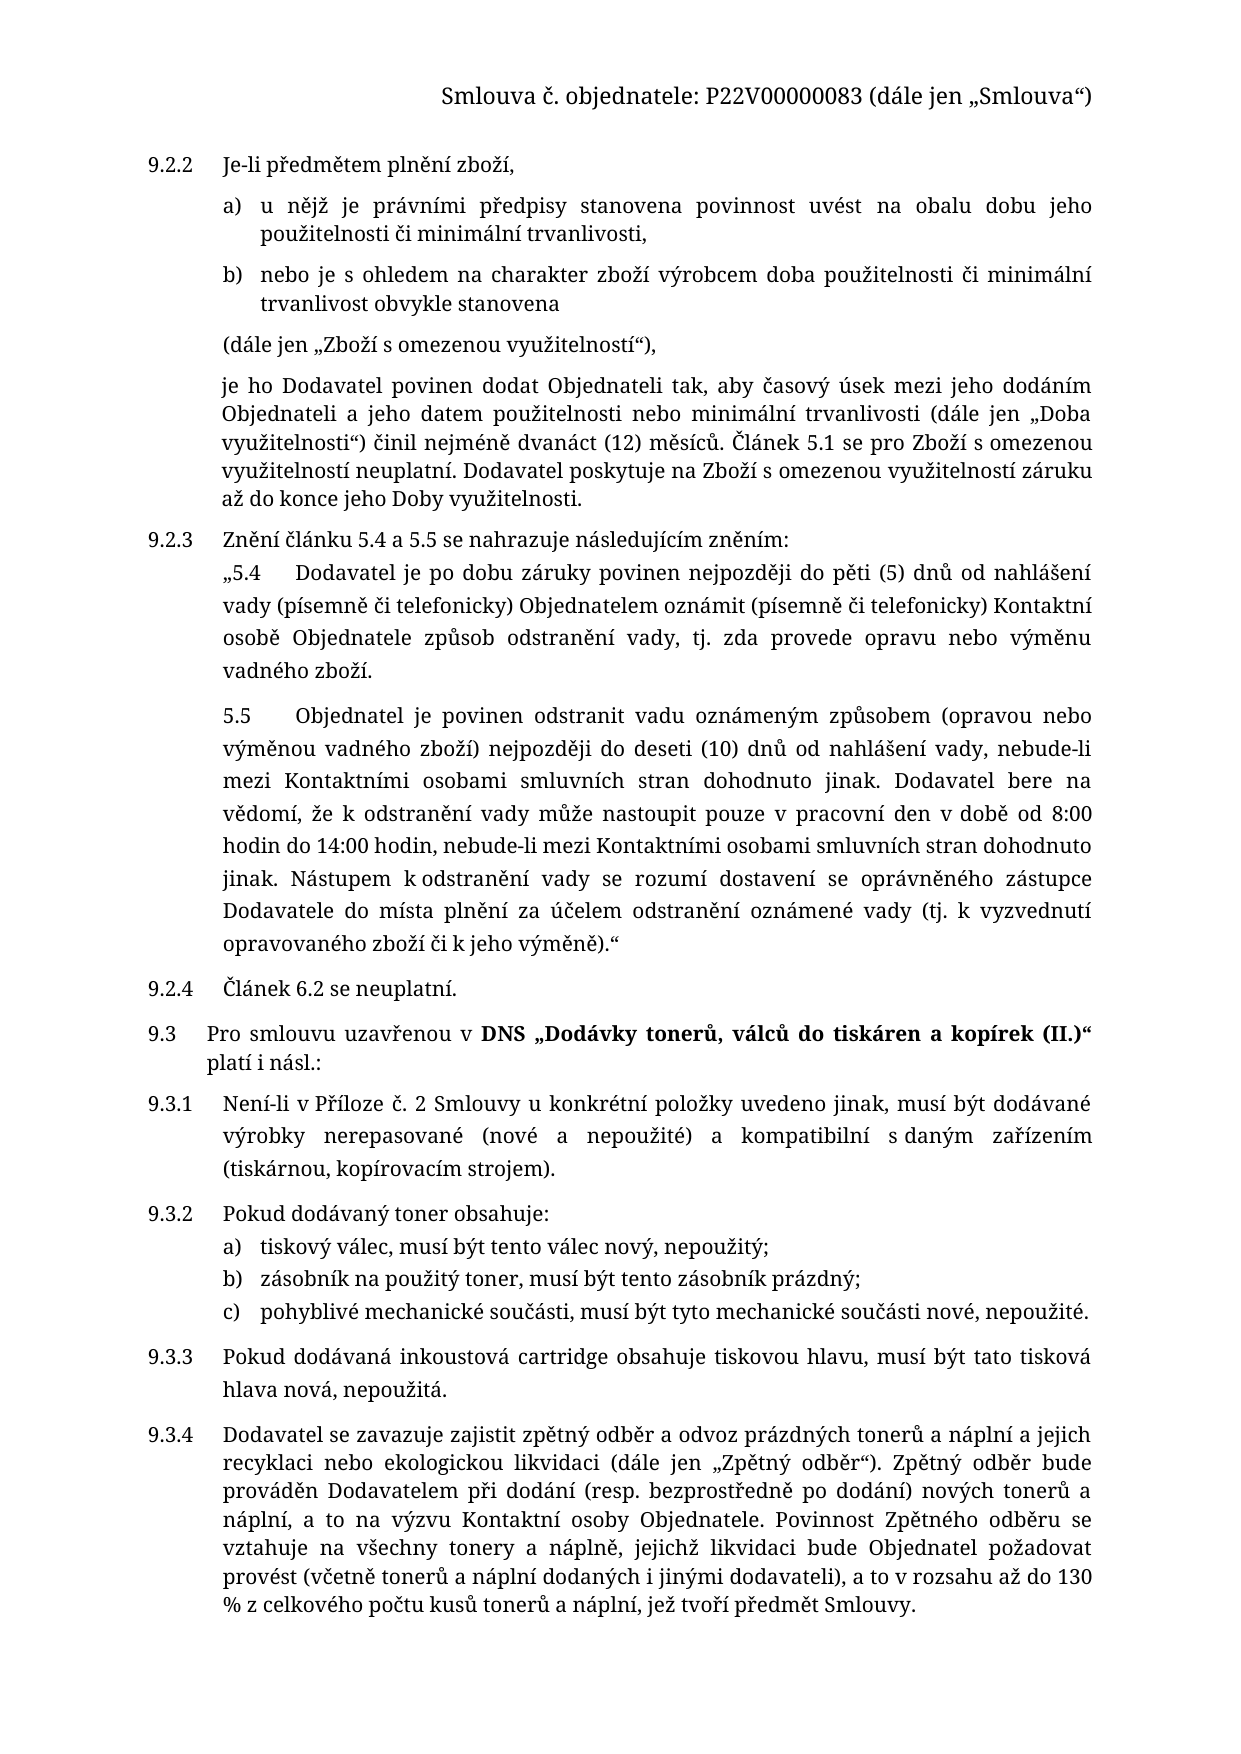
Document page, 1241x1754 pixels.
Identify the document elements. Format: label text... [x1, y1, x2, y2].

text je ho Dodavatel povinen dodat Objednateli tak, aby časový úsek mezi jeho dodáním Objednateli a jeho datem použitelnosti nebo minimální trvanlivosti (dále jen „Doba využitelnosti“) činil nejméně dvanáct (12) měsíců. Článek 5.1 se pro Zboží s omezenou využitelností neuplatní. Dodavatel poskytuje na Zboží s omezenou využitelností záruku až do konce jeho Doby využitelnosti. [221, 371, 1093, 513]
list Pokud dodávaný toner obsahuje: [148, 1199, 1093, 1228]
list nebo je s ohledem na charakter zboží výrobcem doba použitelnosti či minimální trvanlivost obvykle stanovena [223, 261, 1093, 317]
list „5.4 Dodavatel je po dobu záruky povinen nejpozději do pěti (5) dnů od nahlášení vady (písemně či telefonicky) Objednatelem oznámit (písemně či telefonicky) Kontaktní osobě Objednatele způsob odstranění vady, tj. zda provede opravu nebo výměnu vadného zboží. [223, 558, 1093, 684]
list pohyblivé mechanické součásti, musí být tyto mechanické součásti nové, nepoužité. [223, 1297, 1093, 1325]
list Je-li předmětem plnění zboží, [148, 150, 1093, 179]
list Článek 6.2 se neuplatní. [148, 974, 1093, 1003]
list 5.5 Objednatel je povinen odstranit vadu oznámeným způsobem (opravou nebo výměnou vadného zboží) nejpozději do deseti (10) dnů od nahlášení vady, nebude-li mezi Kontaktními osobami smluvních stran dohodnuto jinak. Dodavatel bere na vědomí, že k odstranění vady může nastoupit pouze v pracovní den v době od 8:00 hodin do 14:00 hodin, nebude-li mezi Kontaktními osobami smluvních stran dohodnuto jinak. Nástupem k odstranění vady se rozumí dostavení se oprávněného zástupce Dodavatele do místa plnění za účelem odstranění oznámené vady (tj. k vyzvednutí opravovaného zboží či k jeho výměně).“ [223, 701, 1093, 958]
list Pro smlouvu uzavřenou v DNS „Dodávky tonerů, válců do tiskáren a kopírek (II.)“ platí i násl.: [148, 1019, 1093, 1076]
list u nějž je právními předpisy stanovena povinnost uvést na obalu dobu jeho použitelnosti či minimální trvanlivosti, [223, 191, 1093, 248]
list Není-li v Příloze č. 2 Smlouvy u konkrétní položky uvedeno jinak, musí být dodávané výrobky nerepasované (nové a nepoužité) a kompatibilní s daným zařízením (tiskárnou, kopírovacím strojem). [148, 1089, 1093, 1182]
list tiskový válec, musí být tento válec nový, nepoužitý; [223, 1232, 1093, 1260]
list Pokud dodávaná inkoustová cartridge obsahuje tiskovou hlavu, musí být tato tisková hlava nová, nepoužitá. [148, 1342, 1093, 1403]
text (dále jen „Zboží s omezenou využitelností“), [223, 330, 1093, 358]
list Znění článku 5.4 a 5.5 se nahrazuje následujícím zněním: [148, 526, 1093, 554]
list Dodavatel se zavazuje zajistit zpětný odběr a odvoz prázdných tonerů a náplní a jejich recyklaci nebo ekologickou likvidaci (dále jen „Zpětný odběr“). Zpětný odběr bude prováděn Dodavatelem při dodání (resp. bezprostředně po dodání) nových tonerů a náplní, a to na výzvu Kontaktní osoby Objednatele. Povinnost Zpětného odběru se vztahuje na všechny tonery a náplně, jejichž likvidaci bude Objednatel požadovat provést (včetně tonerů a náplní dodaných i jinými dodavateli), a to v rozsahu až do 130 % z celkového počtu kusů tonerů a náplní, jež tvoří předmět Smlouvy. [148, 1420, 1093, 1619]
list zásobník na použitý toner, musí být tento zásobník prázdný; [223, 1264, 1093, 1293]
